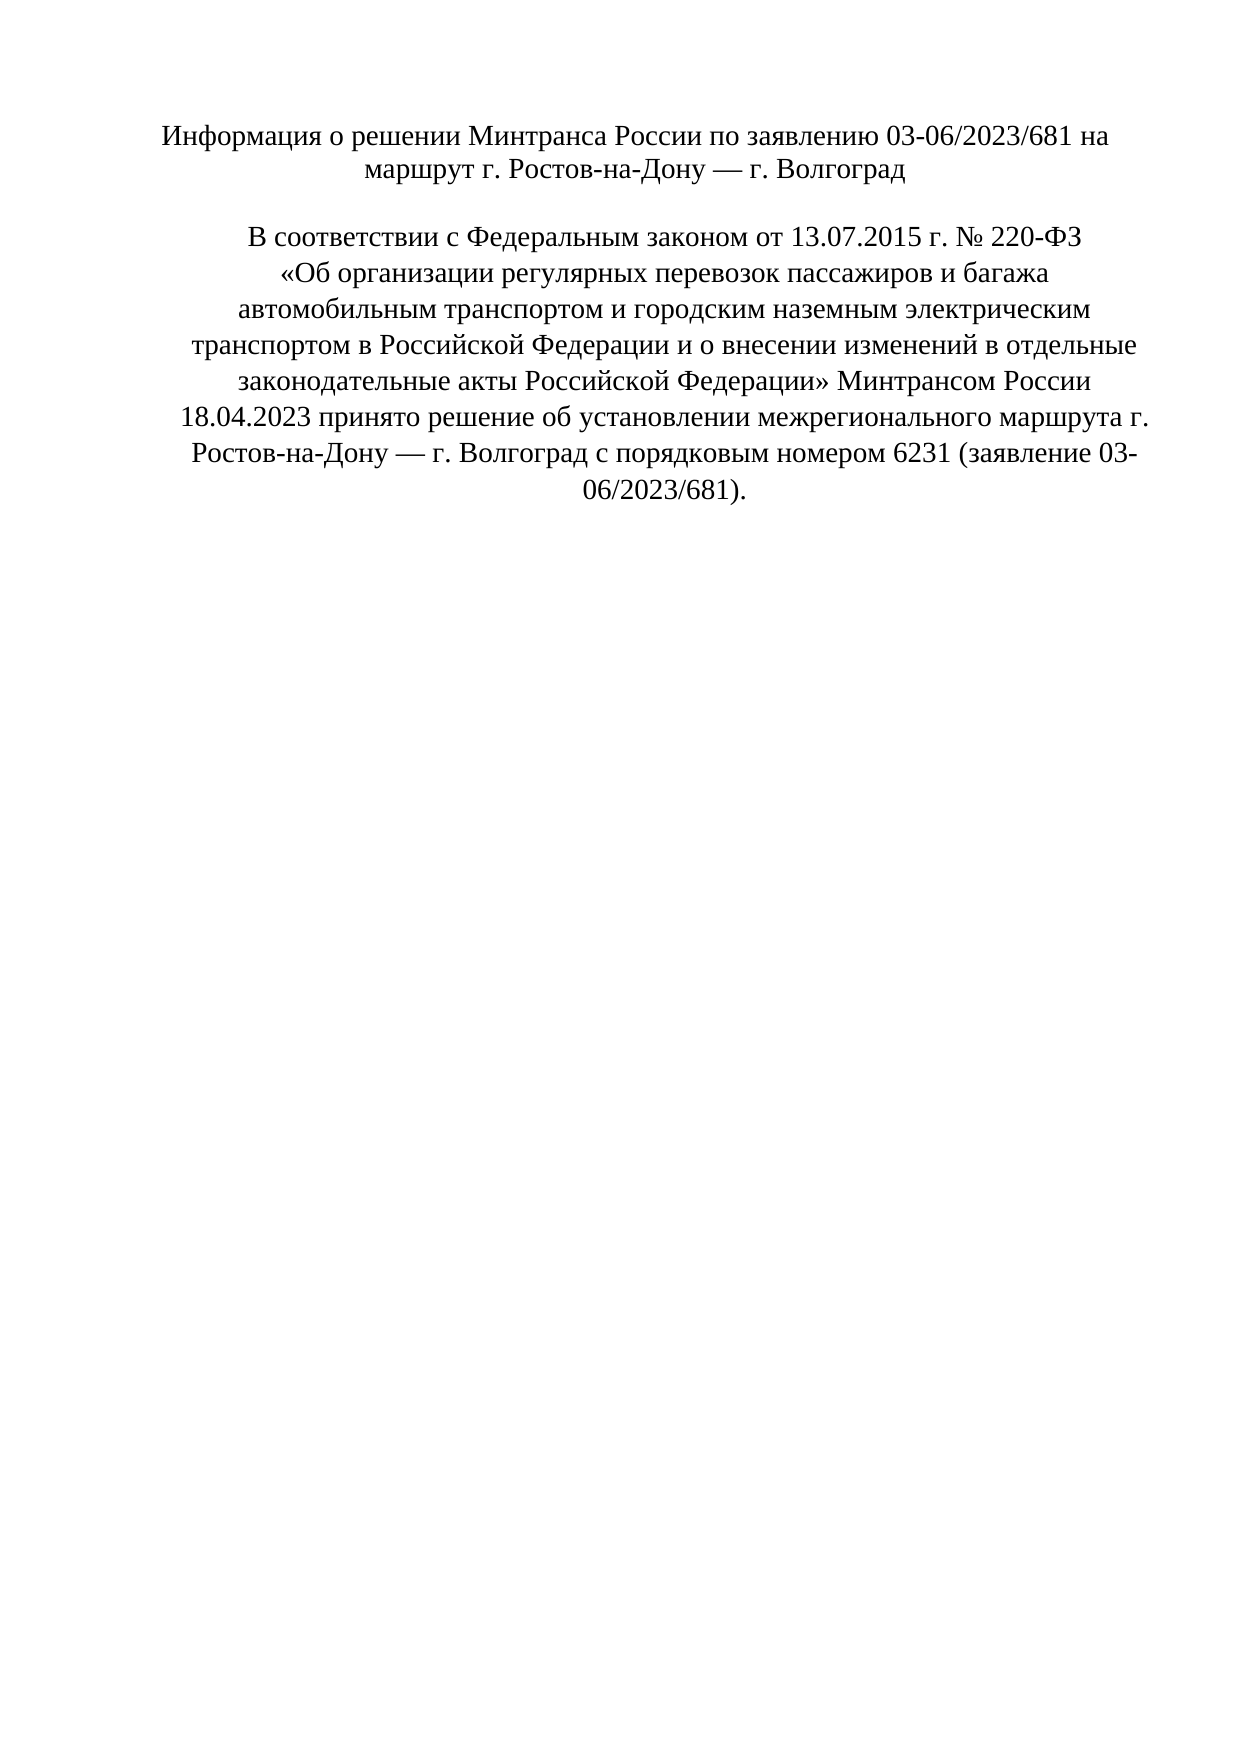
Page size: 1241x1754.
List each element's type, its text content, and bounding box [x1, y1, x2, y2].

text В соответствии с Федеральным законом от 13.07.2015 г. № 220-ФЗ «Об организации регулярных перевозок пассажиров и багажа автомобильным транспортом и городским наземным электрическим транспортом в Российской Федерации и о внесении изменений в отдельные законодательные акты Российской Федерации» Минтрансом России 18.04.2023 принято решение об установлении межрегионального маршрута г. Ростов-на-Дону — г. Волгоград с порядковым номером 6231 (заявление 03-06/2023/681). [177, 219, 1152, 505]
text Информация о решении Минтранса России по заявлению 03-06/2023/681 на маршрут г. Ростов-на-Дону — г. Волгоград [118, 118, 1152, 185]
